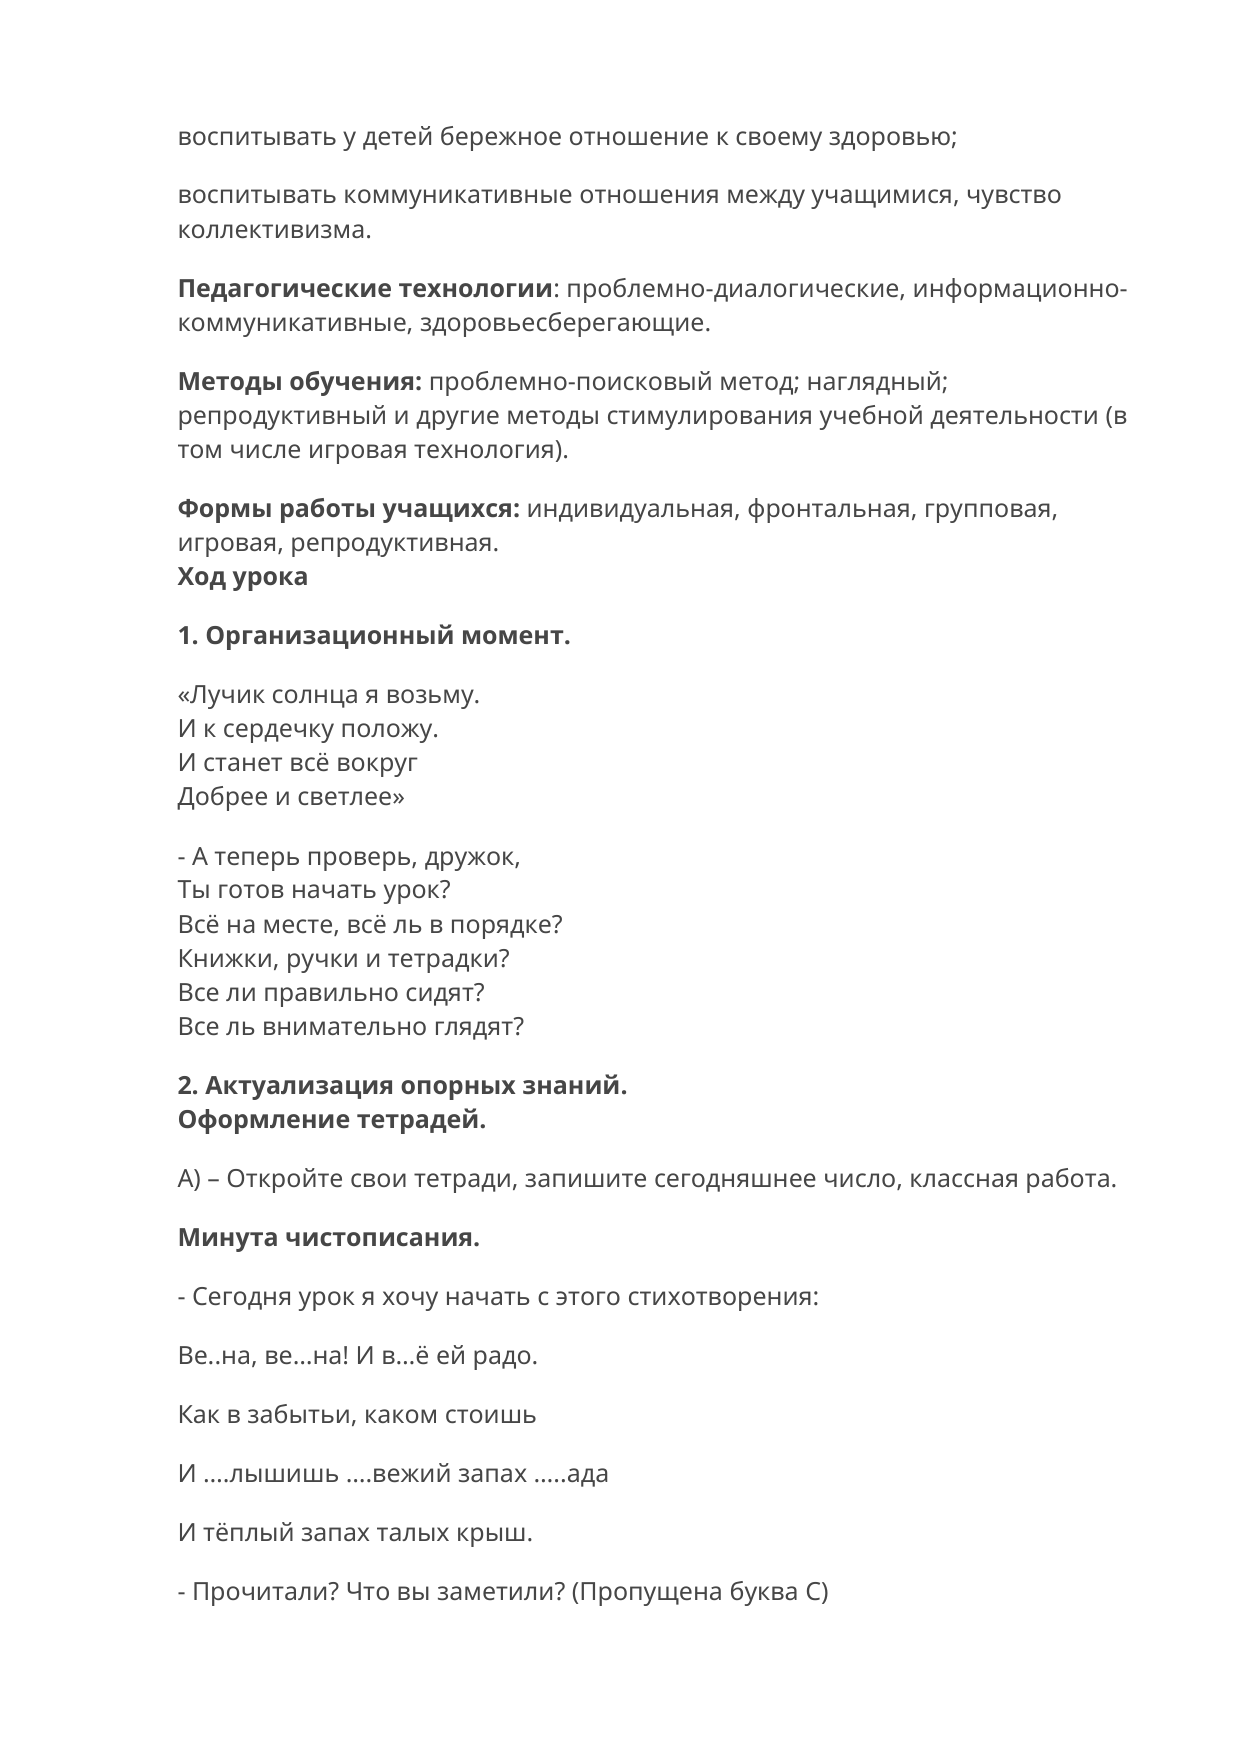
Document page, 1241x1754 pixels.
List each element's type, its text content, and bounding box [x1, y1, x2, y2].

text - А теперь проверь, дружок, Ты готов начать урок? Всё на месте, всё ль в порядке? Книжки, ручки и тетрадки? Все ли правильно сидят? Все ль внимательно глядят? [177, 838, 1152, 1042]
text 2. Актуализация опорных знаний. Оформление тетрадей. [177, 1067, 1152, 1136]
text - Прочитали? Что вы заметили? (Пропущена буква С) [177, 1574, 1152, 1608]
text И ….лышишь ….вежий запах …..ада [177, 1456, 1152, 1490]
text 1. Организационный момент. [177, 618, 1152, 652]
text А) – Откройте свои тетради, запишите сегодняшнее число, классная работа. [177, 1161, 1152, 1195]
text - Сегодня урок я хочу начать с этого стихотворения: [177, 1279, 1152, 1313]
text воспитывать у детей бережное отношение к своему здоровью; [177, 118, 1152, 152]
text И тёплый запах талых крыш. [177, 1515, 1152, 1549]
text Формы работы учащихся: индивидуальная, фронтальная, групповая, игровая, репродуктивная. [177, 491, 1152, 559]
text Ход урока [177, 559, 1152, 593]
text Педагогические технологии: проблемно-диалогические, информационно-коммуникативные, здоровьесберегающие. [177, 270, 1152, 338]
text Как в забытьи, каком стоишь [177, 1397, 1152, 1431]
text воспитывать коммуникативные отношения между учащимися, чувство коллективизма. [177, 177, 1152, 245]
text Минута чистописания. [177, 1220, 1152, 1254]
text Ве..на, ве…на! И в…ё ей радо. [177, 1338, 1152, 1372]
text Методы обучения: проблемно-поисковый метод; наглядный; репродуктивный и другие методы стимулирования учебной деятельности (в том числе игровая технология). [177, 363, 1152, 466]
text «Лучик солнца я возьму. И к сердечку положу. И станет всё вокруг Добрее и светлее» [177, 677, 1152, 813]
